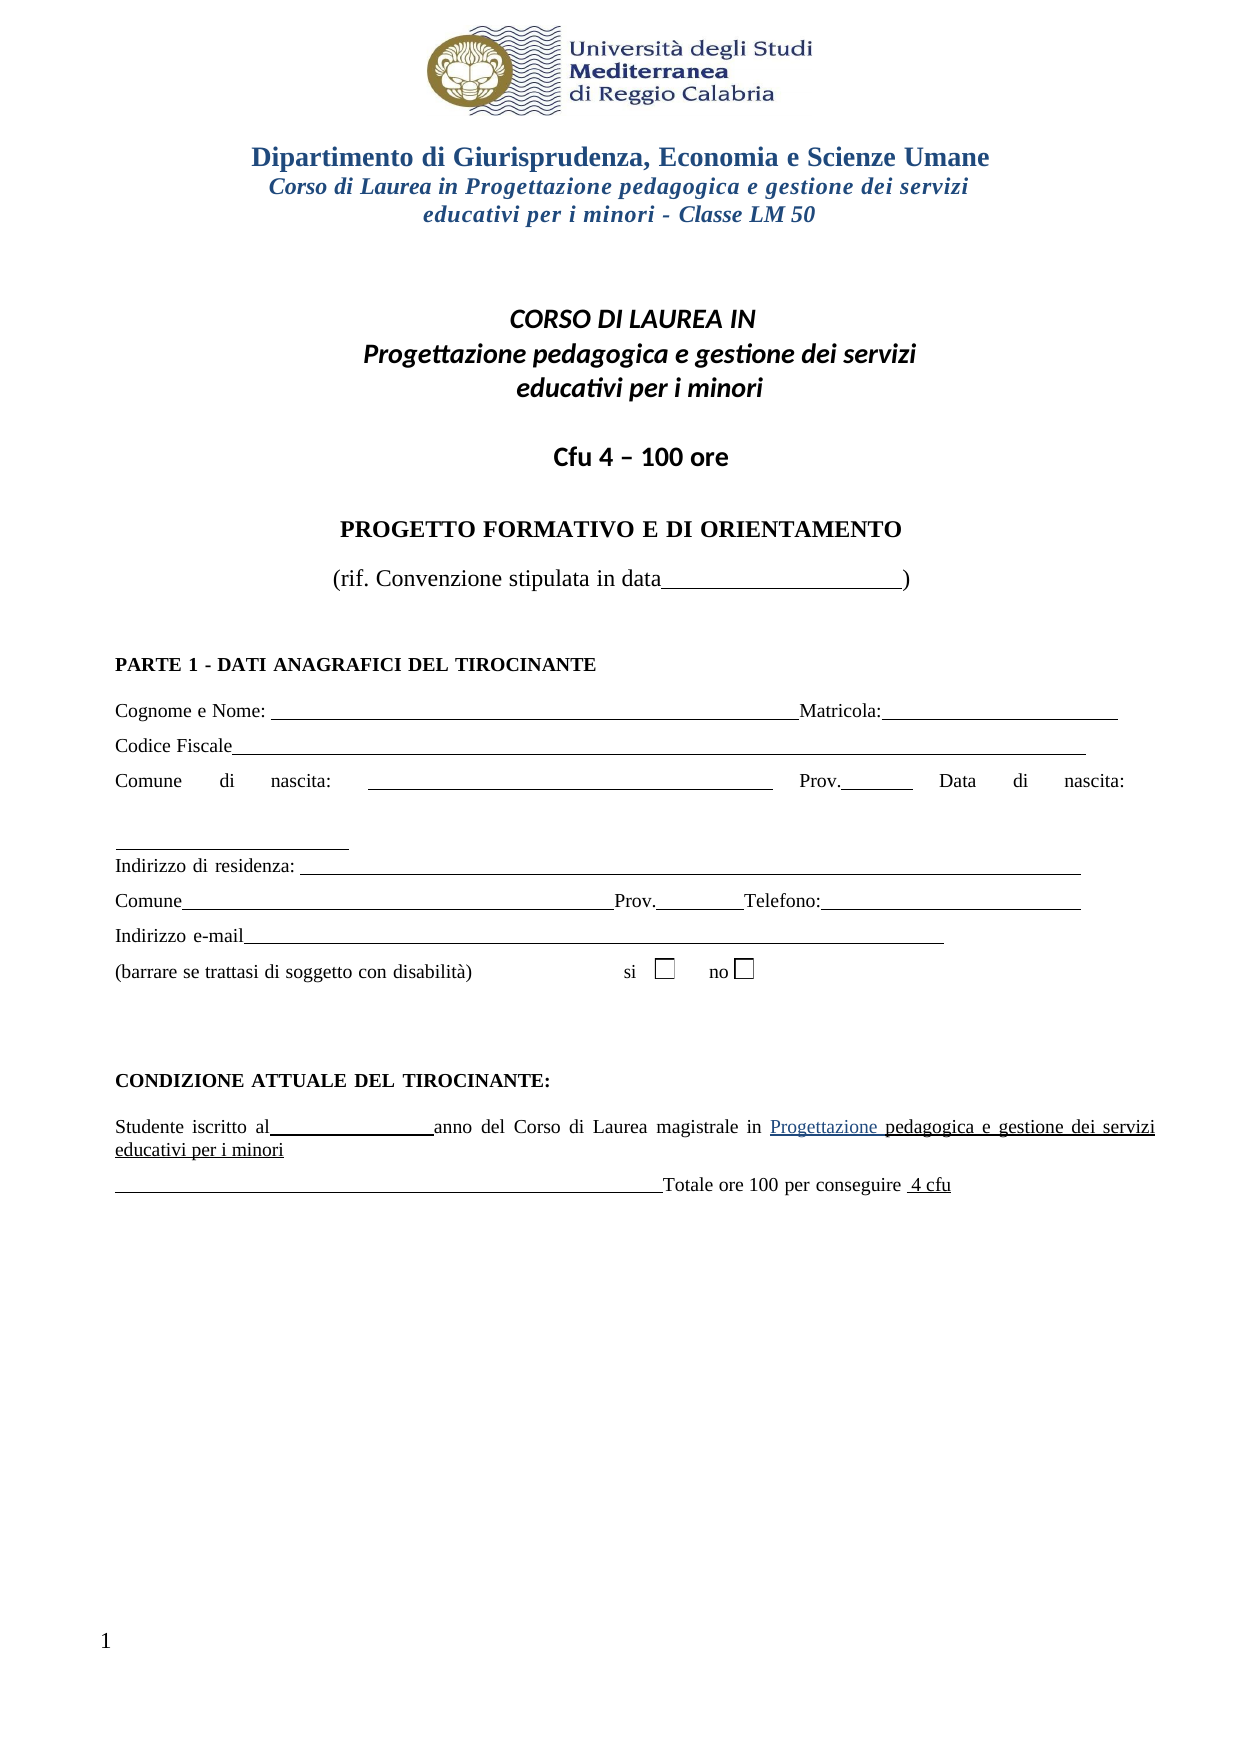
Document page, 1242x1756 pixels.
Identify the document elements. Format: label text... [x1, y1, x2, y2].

picture [654, 958, 675, 979]
text Indirizzo di residenza: Comune Prov. Telefono: Indirizzo e-mail [115, 854, 1083, 946]
text Studente iscritto al _______________ anno del Corso di Laurea magistrale in Progettazione pedagogica e gestione dei servizi educativi per i minori [115, 1115, 1156, 1160]
text Totale ore 100 per conseguire 4 cfu [115, 1173, 1156, 1195]
picture [426, 25, 813, 116]
subtitle PARTE 1 - DATI ANAGRAFICI DEL TIROCINANTE [115, 653, 1156, 676]
text Cognome e Nome: Matricola: Codice Fiscale Comune di nascita: Prov. Data di nascita: [115, 699, 1126, 792]
text PROGETTO FORMATIVO E DI ORIENTAMENTO [306, 516, 936, 543]
text (barrare se trattasi di soggetto con disabilità) si no [115, 959, 1156, 983]
text CORSO DI LAUREA IN [332, 301, 936, 336]
subtitle CONDIZIONE ATTUALE DEL TIROCINANTE: [115, 1069, 1156, 1091]
text Progettazione pedagogica e gestione dei servizi educativi per i minori [338, 336, 944, 404]
text Cfu 4 – 100 ore [338, 438, 944, 473]
subtitle (rif. Convenzione stipulata in data ) [100, 564, 1143, 591]
picture [734, 958, 754, 979]
